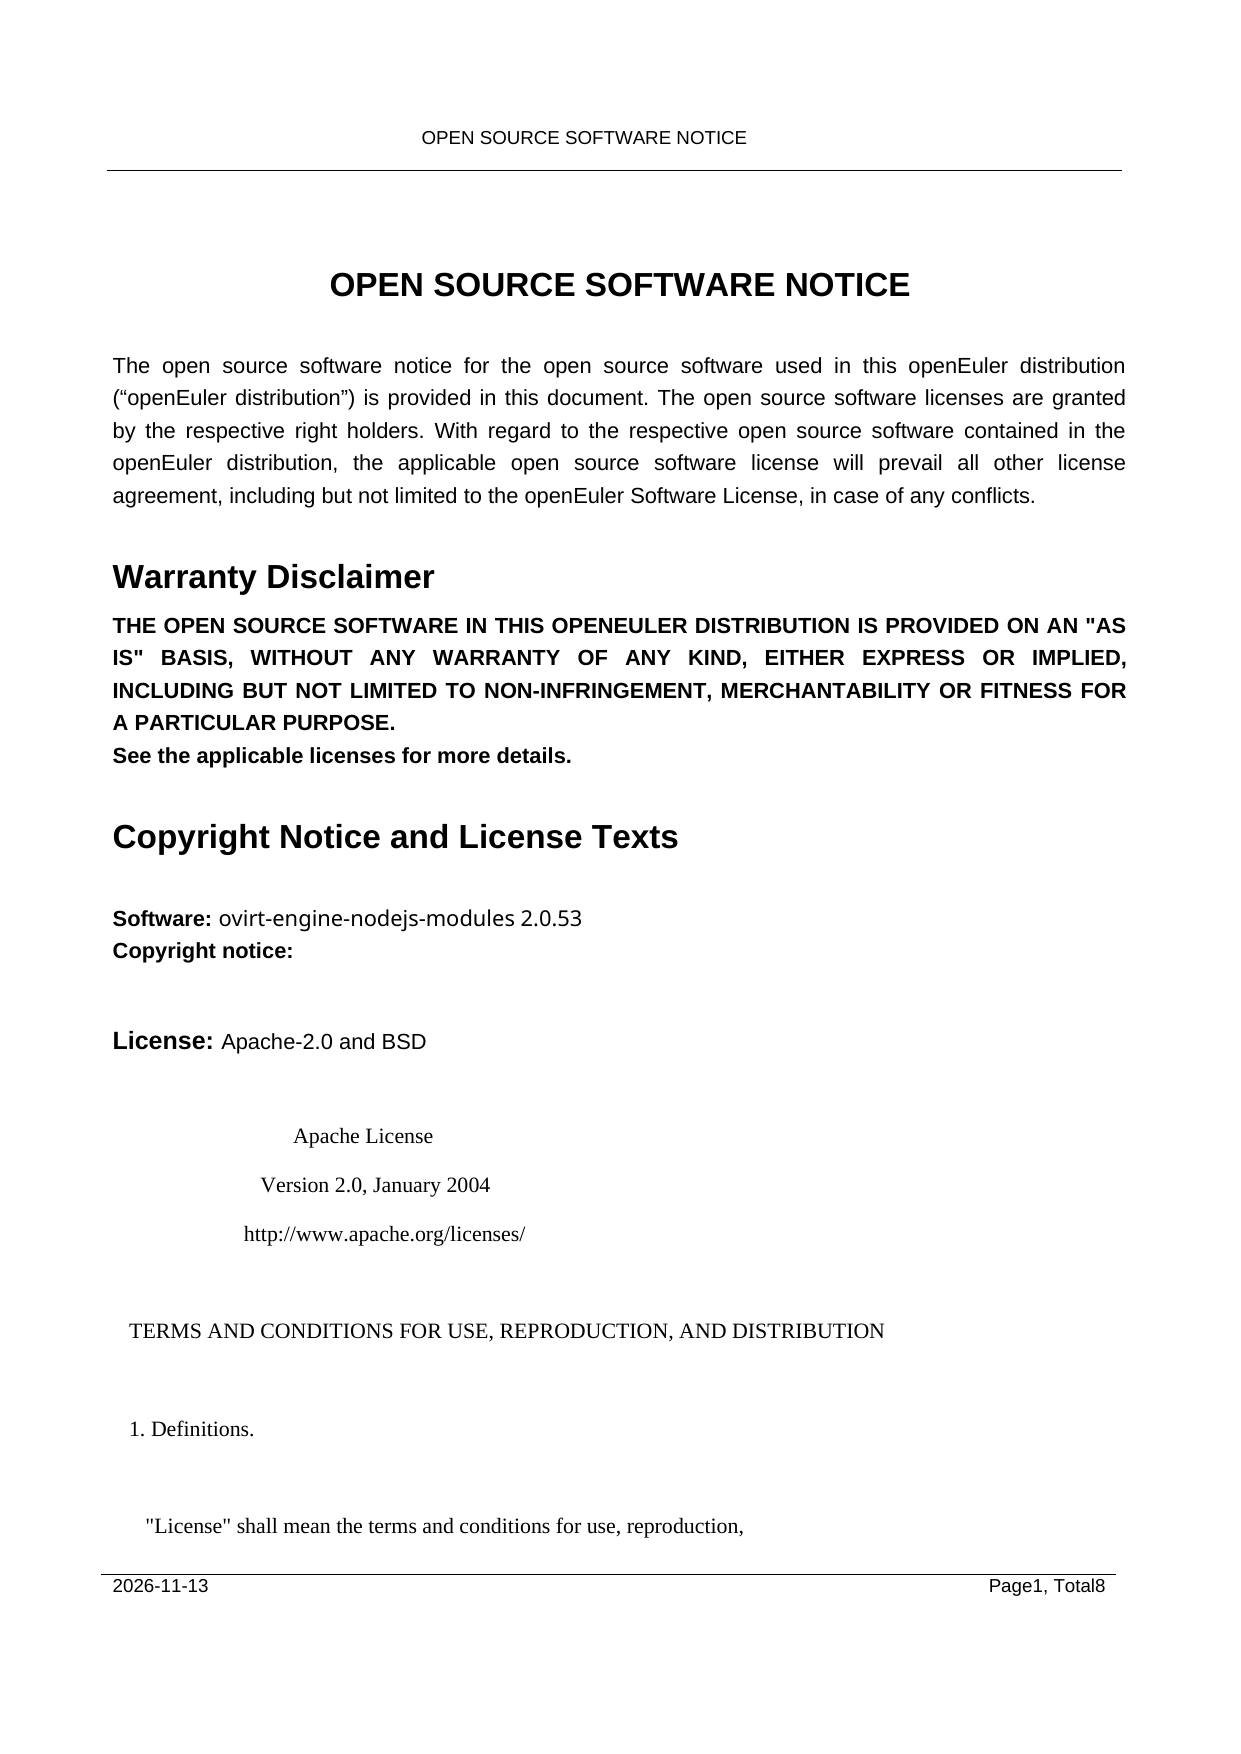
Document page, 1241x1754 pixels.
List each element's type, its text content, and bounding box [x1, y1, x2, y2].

text OPEN SOURCE SOFTWARE NOTICE [112, 251, 1128, 316]
text Copyright notice: [112, 934, 1128, 966]
text The open source software notice for the open source software used in this openEuler distribution (“openEuler distribution”) is provided in this document. The open source software licenses are granted by the respective right holders. With regard to the respective open source software contained in the openEuler distribution, the applicable open source software license will prevail all other license agreement, including but not limited to the openEuler Software License, in case of any conflicts. [112, 349, 1128, 511]
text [112, 1071, 1128, 1542]
text Copyright Notice and License Texts [112, 804, 1128, 869]
text Warranty Disclaimer [112, 544, 1128, 609]
text Software: ovirt-engine-nodejs-modules 2.0.53 [112, 901, 1128, 934]
text License: Apache-2.0 and BSD [112, 1024, 1128, 1057]
text THE OPEN SOURCE SOFTWARE IN THIS OPENEULER DISTRIBUTION IS PROVIDED ON AN "AS IS" BASIS, WITHOUT ANY WARRANTY OF ANY KIND, EITHER EXPRESS OR IMPLIED, INCLUDING BUT NOT LIMITED TO NON-INFRINGEMENT, MERCHANTABILITY OR FITNESS FOR A PARTICULAR PURPOSE. See the applicable licenses for more details. [112, 609, 1128, 771]
